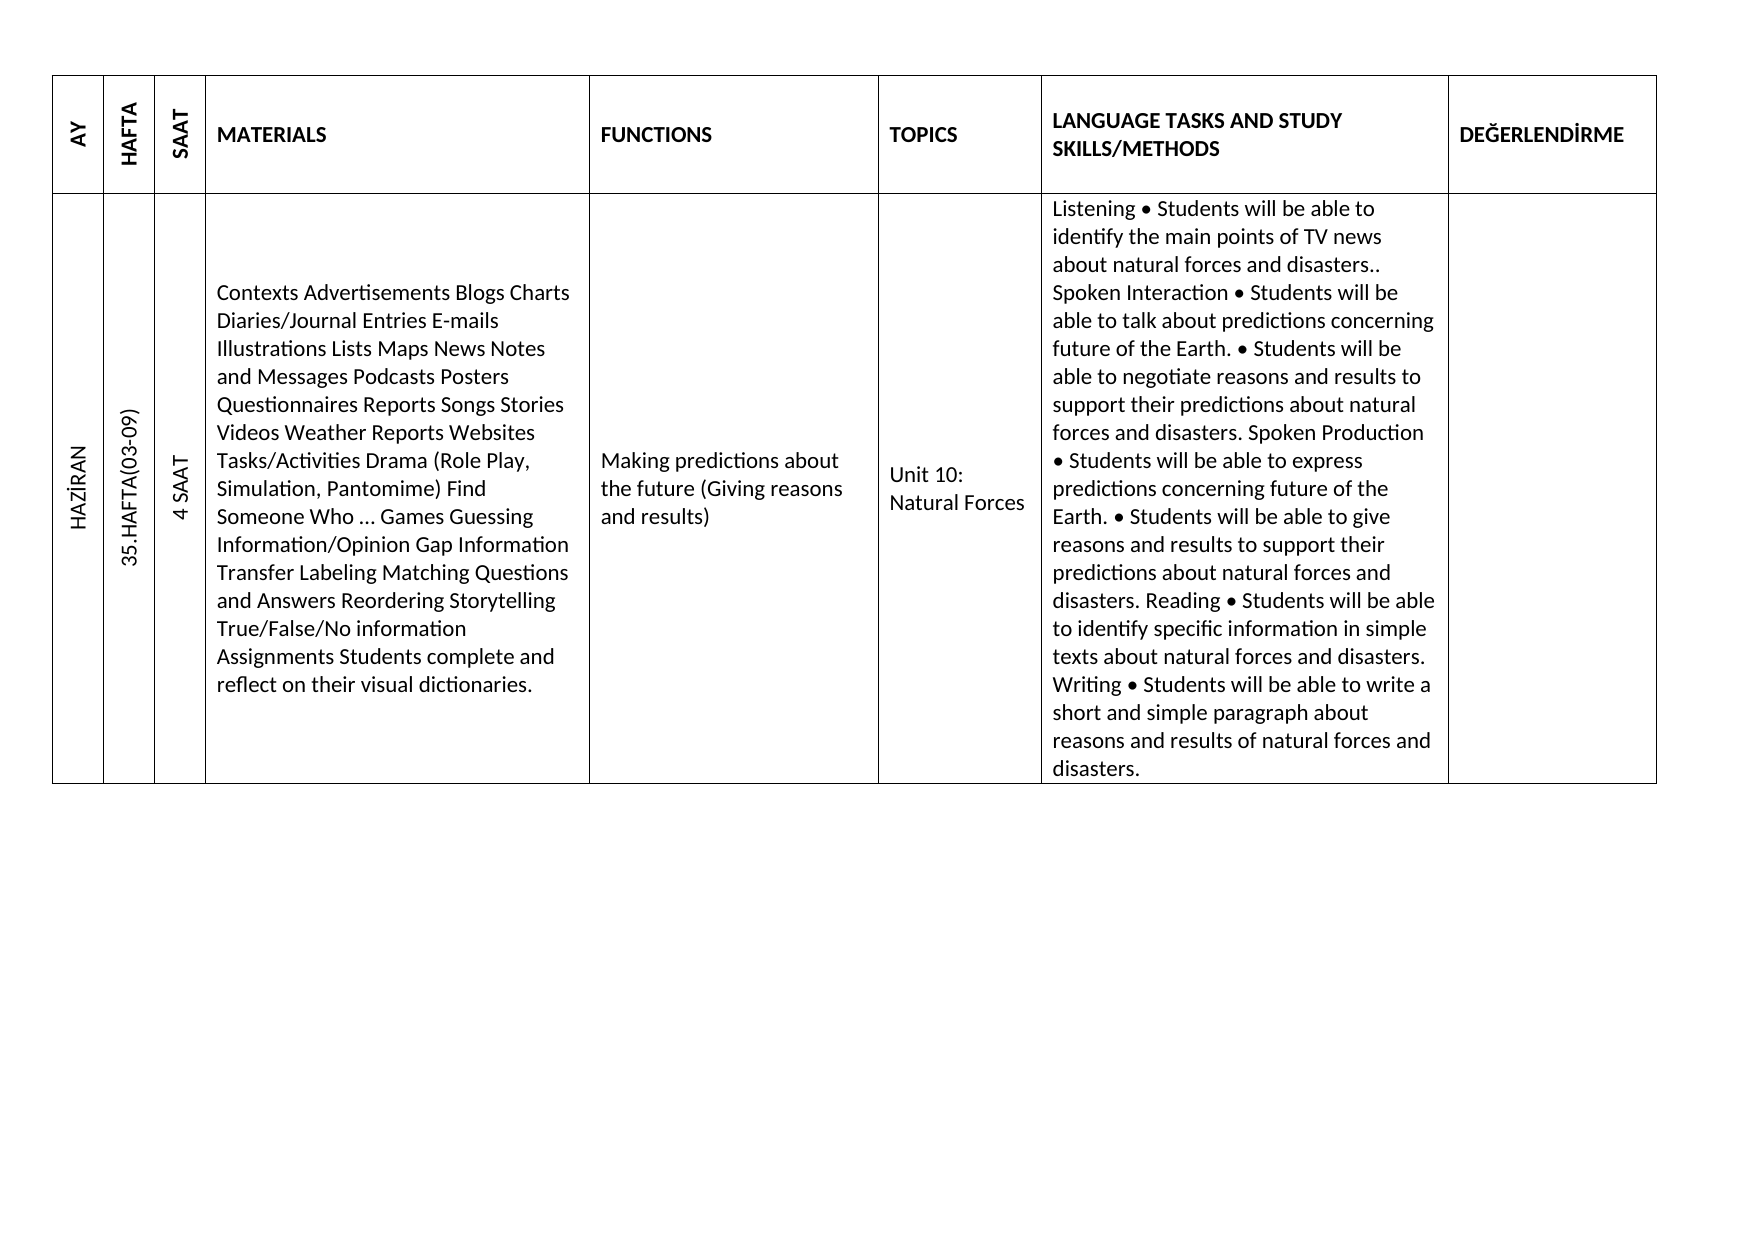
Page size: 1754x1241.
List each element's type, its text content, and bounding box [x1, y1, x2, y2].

table_cell Contexts Advertisements Blogs Charts Diaries/Journal Entries E-mails Illustrations Lists Maps News Notes and Messages Podcasts Posters Questionnaires Reports Songs Stories Videos Weather Reports Websites Tasks/Activities Drama (Role Play, Simulation, Pantomime) Find Someone Who … Games Guessing Information/Opinion Gap Information Transfer Labeling Matching Questions and Answers Reordering Storytelling True/False/No information Assignments Students complete and reflect on their visual dictionaries. [206, 194, 589, 783]
table_header SAAT [155, 76, 205, 193]
table_cell [1449, 194, 1656, 783]
table_header HAFTA [104, 76, 154, 193]
table_header AY [53, 76, 103, 193]
table_header DEĞERLENDİRME [1449, 76, 1656, 193]
table_cell Making predictions about the future (Giving reasons and results) [590, 194, 878, 783]
table_header TOPICS [879, 76, 1041, 193]
table_cell 35.HAFTA(03-09) [104, 194, 154, 783]
table_cell Unit 10: Natural Forces [879, 194, 1041, 783]
table_header LANGUAGE TASKS AND STUDY SKILLS/METHODS [1042, 76, 1448, 193]
table_header FUNCTIONS [590, 76, 878, 193]
table_header MATERIALS [206, 76, 589, 193]
table_cell HAZİRAN [53, 194, 103, 783]
table_cell Listening • Students will be able to identify the main points of TV news about natural forces and disasters.. Spoken Interaction • Students will be able to talk about predictions concerning future of the Earth. • Students will be able to negotiate reasons and results to support their predictions about natural forces and disasters. Spoken Production • Students will be able to express predictions concerning future of the Earth. • Students will be able to give reasons and results to support their predictions about natural forces and disasters. Reading • Students will be able to identify specific information in simple texts about natural forces and disasters. Writing • Students will be able to write a short and simple paragraph about reasons and results of natural forces and disasters. [1042, 194, 1448, 783]
table_cell 4 SAAT [155, 194, 205, 783]
